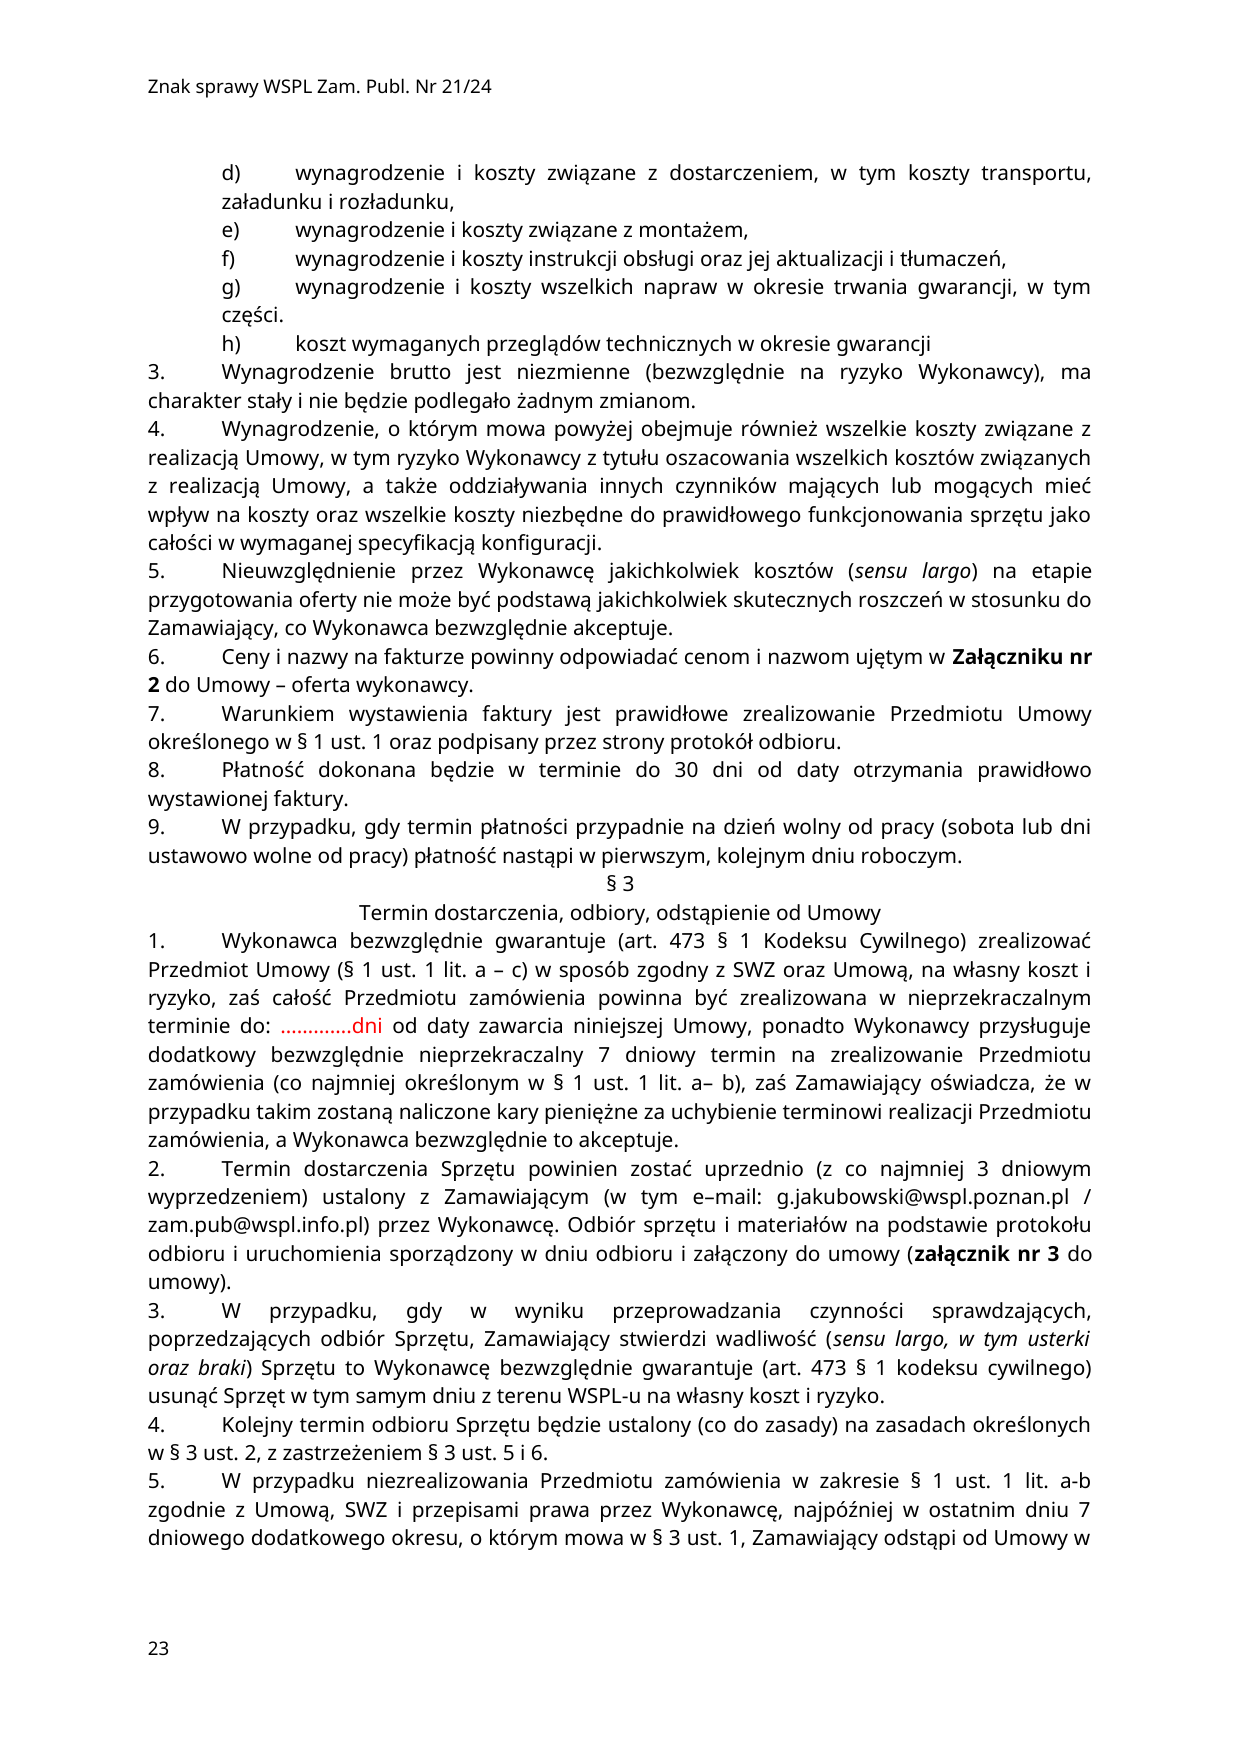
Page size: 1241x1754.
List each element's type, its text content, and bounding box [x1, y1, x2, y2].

text § 3 [148, 869, 1092, 898]
text 1. Wykonawca bezwzględnie gwarantuje (art. 473 § 1 Kodeksu Cywilnego) zrealizować Przedmiot Umowy (§ 1 ust. 1 lit. a – c) w sposób zgodny z SWZ oraz Umową, na własny koszt i ryzyko, zaś całość Przedmiotu zamówienia powinna być zrealizowana w nieprzekraczalnym terminie do: ………….dni od daty zawarcia niniejszej Umowy, ponadto Wykonawcy przysługuje dodatkowy bezwzględnie nieprzekraczalny 7 dniowy termin na zrealizowanie Przedmiotu zamówienia (co najmniej określonym w § 1 ust. 1 lit. a– b), zaś Zamawiający oświadcza, że w przypadku takim zostaną naliczone kary pieniężne za uchybienie terminowi realizacji Przedmiotu zamówienia, a Wykonawca bezwzględnie to akceptuje. [148, 926, 1092, 1154]
text e) wynagrodzenie i koszty związane z montażem, [221, 215, 1092, 244]
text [148, 1467, 1092, 1552]
text 5. Nieuwzględnienie przez Wykonawcę jakichkolwiek kosztów (sensu largo) na etapie przygotowania oferty nie może być podstawą jakichkolwiek skutecznych roszczeń w stosunku do Zamawiający, co Wykonawca bezwzględnie akceptuje. [148, 557, 1092, 642]
text 3. Wynagrodzenie brutto jest niezmienne (bezwzględnie na ryzyko Wykonawcy), ma charakter stały i nie będzie podlegało żadnym zmianom. [148, 357, 1092, 414]
text g) wynagrodzenie i koszty wszelkich napraw w okresie trwania gwarancji, w tym części. [221, 272, 1092, 329]
text 3. W przypadku, gdy w wyniku przeprowadzania czynności sprawdzających, poprzedzających odbiór Sprzętu, Zamawiający stwierdzi wadliwość (sensu largo, w tym usterki oraz braki) Sprzętu to Wykonawcę bezwzględnie gwarantuje (art. 473 § 1 kodeksu cywilnego) usunąć Sprzęt w tym samym dniu z terenu WSPL-u na własny koszt i ryzyko. [148, 1296, 1092, 1410]
text 9. W przypadku, gdy termin płatności przypadnie na dzień wolny od pracy (sobota lub dni ustawowo wolne od pracy) płatność nastąpi w pierwszym, kolejnym dniu roboczym. [148, 812, 1092, 869]
text 4. Kolejny termin odbioru Sprzętu będzie ustalony (co do zasady) na zasadach określonych w § 3 ust. 2, z zastrzeżeniem § 3 ust. 5 i 6. [148, 1410, 1092, 1467]
text h) koszt wymaganych przeglądów technicznych w okresie gwarancji [221, 329, 1092, 357]
text f) wynagrodzenie i koszty instrukcji obsługi oraz jej aktualizacji i tłumaczeń, [221, 244, 1092, 272]
text 8. Płatność dokonana będzie w terminie do 30 dni od daty otrzymania prawidłowo wystawionej faktury. [148, 756, 1092, 812]
text 4. Wynagrodzenie, o którym mowa powyżej obejmuje również wszelkie koszty związane z realizacją Umowy, w tym ryzyko Wykonawcy z tytułu oszacowania wszelkich kosztów związanych z realizacją Umowy, a także oddziaływania innych czynników mających lub mogących mieć wpływ na koszty oraz wszelkie koszty niezbędne do prawidłowego funkcjonowania sprzętu jako całości w wymaganej specyfikacją konfiguracji. [148, 414, 1092, 557]
text Termin dostarczenia, odbiory, odstąpienie od Umowy [148, 898, 1092, 926]
text d) wynagrodzenie i koszty związane z dostarczeniem, w tym koszty transportu, załadunku i rozładunku, [221, 158, 1092, 215]
text 6. Ceny i nazwy na fakturze powinny odpowiadać cenom i nazwom ujętym w Załączniku nr 2 do Umowy – oferta wykonawcy. [148, 642, 1092, 699]
text 2. Termin dostarczenia Sprzętu powinien zostać uprzednio (z co najmniej 3 dniowym wyprzedzeniem) ustalony z Zamawiającym (w tym e–mail: g.jakubowski@wspl.poznan.pl / zam.pub@wspl.info.pl) przez Wykonawcę. Odbiór sprzętu i materiałów na podstawie protokołu odbioru i uruchomienia sporządzony w dniu odbioru i załączony do umowy (załącznik nr 3 do umowy). [148, 1154, 1092, 1296]
text 7. Warunkiem wystawienia faktury jest prawidłowe zrealizowanie Przedmiotu Umowy określonego w § 1 ust. 1 oraz podpisany przez strony protokół odbioru. [148, 699, 1092, 756]
